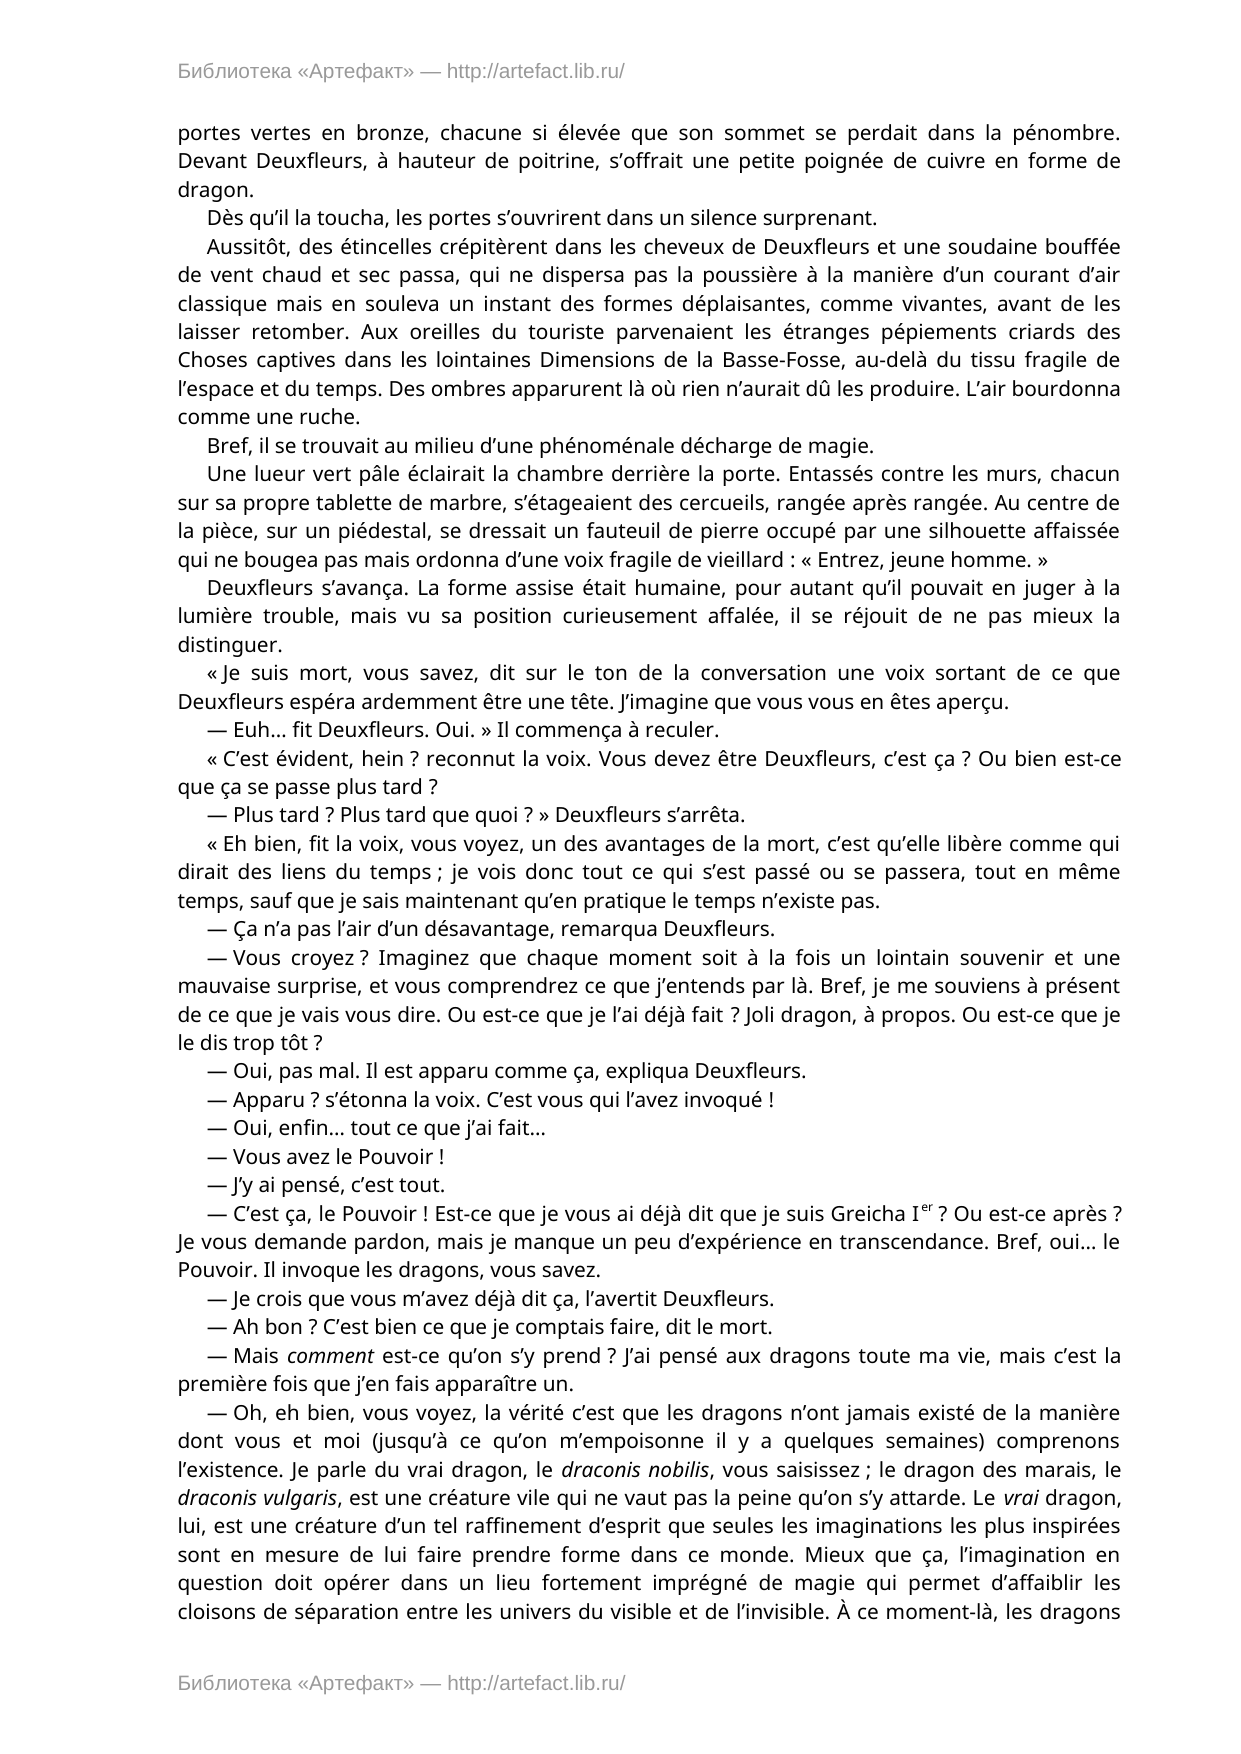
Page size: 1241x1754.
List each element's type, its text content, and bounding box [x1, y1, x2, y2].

text — Plus tard ? Plus tard que quoi ? » Deuxfleurs s’arrêta. [177, 801, 1122, 829]
text — Mais comment est-ce qu’on s’y prend ? J’ai pensé aux dragons toute ma vie, mais c’est la première fois que j’en fais apparaître un. [177, 1341, 1122, 1398]
text Une lueur vert pâle éclairait la chambre derrière la porte. Entassés contre les murs, chacun sur sa propre tablette de marbre, s’étageaient des cercueils, rangée après rangée. Au centre de la pièce, sur un piédestal, se dressait un fauteuil de pierre occupé par une silhouette affaissée qui ne bougea pas mais ordonna d’une voix fragile de vieillard : « Entrez, jeune homme. » [177, 459, 1122, 573]
text « Je suis mort, vous savez, dit sur le ton de la conversation une voix sortant de ce que Deuxfleurs espéra ardemment être une tête. J’imagine que vous vous en êtes aperçu. [177, 658, 1122, 715]
text Bref, il se trouvait au milieu d’une phénoménale décharge de magie. [177, 431, 1122, 459]
text — Ça n’a pas l’air d’un désavantage, remarqua Deuxfleurs. [177, 914, 1122, 943]
text — Oui, pas mal. Il est apparu comme ça, expliqua Deuxfleurs. [177, 1057, 1122, 1085]
text — Vous croyez ? Imaginez que chaque moment soit à la fois un lointain souvenir et une mauvaise surprise, et vous comprendrez ce que j’entends par là. Bref, je me souviens à présent de ce que je vais vous dire. Ou est-ce que je l’ai déjà fait ? Joli dragon, à propos. Ou est-ce que je le dis trop tôt ? [177, 943, 1122, 1057]
text Deuxfleurs s’avança. La forme assise était humaine, pour autant qu’il pouvait en juger à la lumière trouble, mais vu sa position curieusement affalée, il se réjouit de ne pas mieux la distinguer. [177, 573, 1122, 658]
text — J’y ai pensé, c’est tout. [177, 1170, 1122, 1199]
text — Vous avez le Pouvoir ! [177, 1142, 1122, 1170]
text — Oui, enfin… tout ce que j’ai fait… [177, 1113, 1122, 1142]
text — Ah bon ? C’est bien ce que je comptais faire, dit le mort. [177, 1312, 1122, 1341]
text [177, 1398, 1122, 1625]
text « C’est évident, hein ? reconnut la voix. Vous devez être Deuxfleurs, c’est ça ? Ou bien est-ce que ça se passe plus tard ? [177, 744, 1122, 801]
text Aussitôt, des étincelles crépitèrent dans les cheveux de Deuxfleurs et une soudaine bouffée de vent chaud et sec passa, qui ne dispersa pas la poussière à la manière d’un courant d’air classique mais en souleva un instant des formes déplaisantes, comme vivantes, avant de les laisser retomber. Aux oreilles du touriste parvenaient les étranges pépiements criards des Choses captives dans les lointaines Dimensions de la Basse-Fosse, au-delà du tissu fragile de l’espace et du temps. Des ombres apparurent là où rien n’aurait dû les produire. L’air bourdonna comme une ruche. [177, 232, 1122, 431]
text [177, 118, 1122, 203]
text — Je crois que vous m’avez déjà dit ça, l’avertit Deuxfleurs. [177, 1284, 1122, 1312]
text Dès qu’il la toucha, les portes s’ouvrirent dans un silence surprenant. [177, 203, 1122, 232]
text — Euh… fit Deuxfleurs. Oui. » Il commença à reculer. [177, 715, 1122, 744]
text — Apparu ? s’étonna la voix. C’est vous qui l’avez invoqué ! [177, 1085, 1122, 1113]
text « Eh bien, fit la voix, vous voyez, un des avantages de la mort, c’est qu’elle libère comme qui dirait des liens du temps ; je vois donc tout ce qui s’est passé ou se passera, tout en même temps, sauf que je sais maintenant qu’en pratique le temps n’existe pas. [177, 829, 1122, 914]
text — C’est ça, le Pouvoir ! Est-ce que je vous ai déjà dit que je suis Greicha Ier ? Ou est-ce après ? Je vous demande pardon, mais je manque un peu d’expérience en transcendance. Bref, oui… le Pouvoir. Il invoque les dragons, vous savez. [177, 1199, 1122, 1284]
